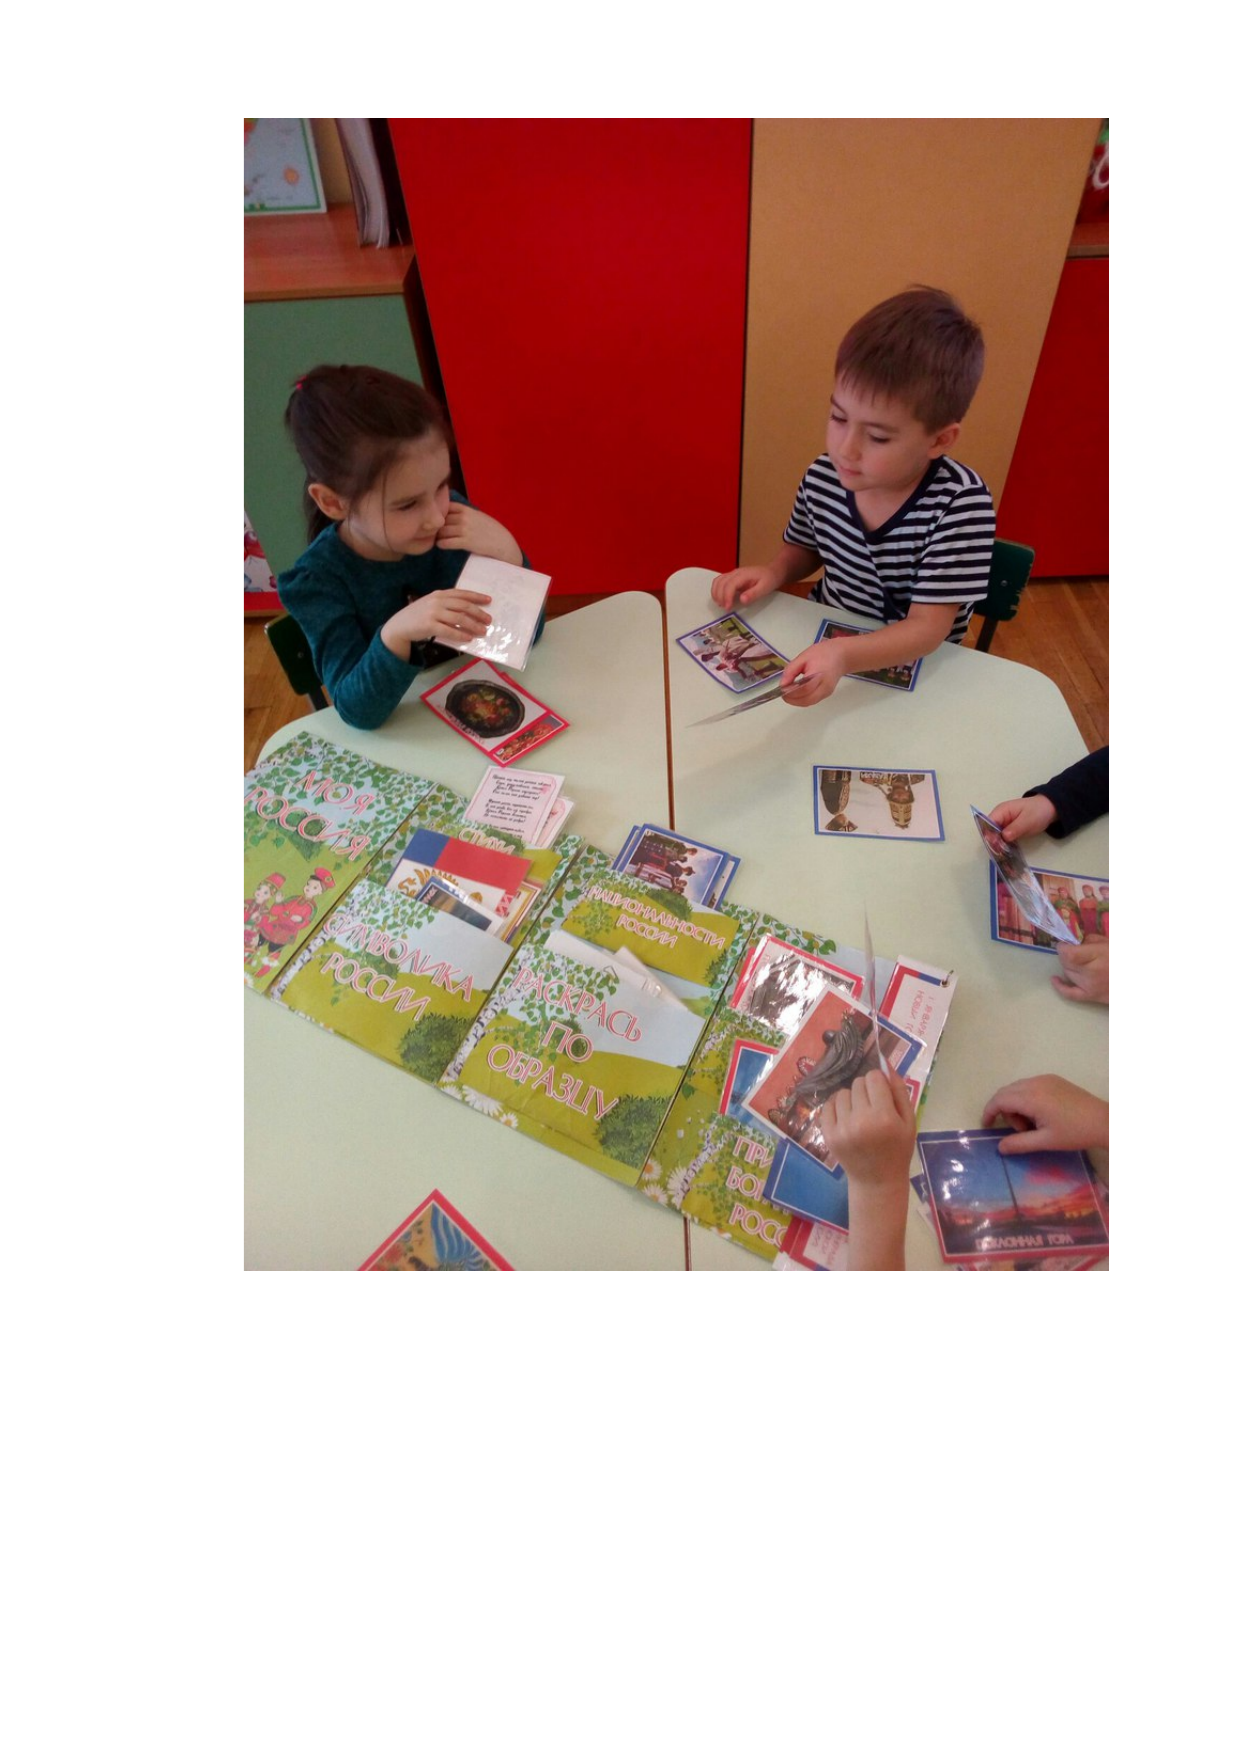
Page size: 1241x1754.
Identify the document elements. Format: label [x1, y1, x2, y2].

picture [243, 118, 1109, 1271]
